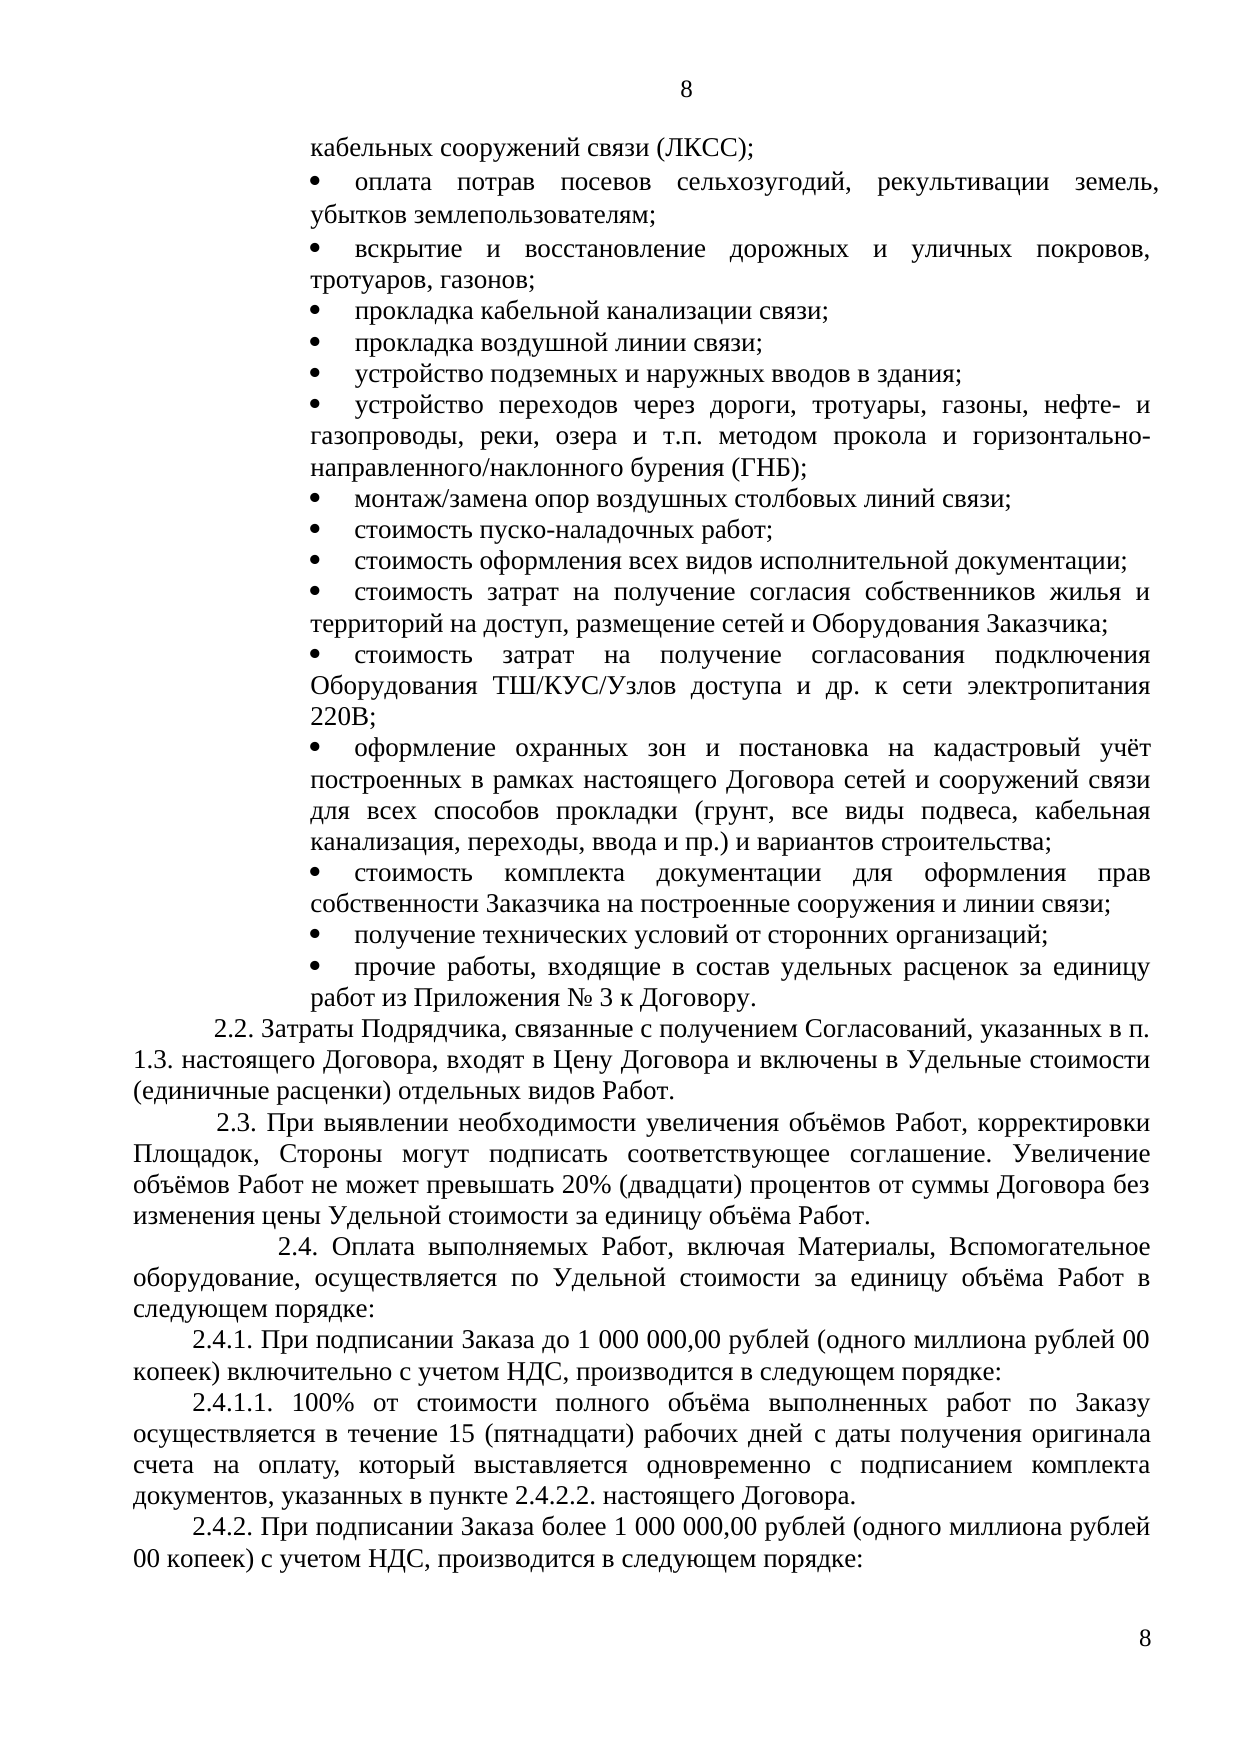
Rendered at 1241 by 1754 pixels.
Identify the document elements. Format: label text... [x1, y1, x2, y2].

text 2.4. Оплата выполняемых Работ, включая Материалы, Вспомогательное оборудование, осуществляется по Удельной стоимости за единицу объёма Работ в следующем порядке: [133, 1230, 1152, 1324]
list стоимость оформления всех видов исполнительной документации; [310, 544, 1152, 576]
text 2.4.1.1. 100% от стоимости полного объёма выполненных работ по Заказу осуществляется в течение 15 (пятнадцати) рабочих дней с даты получения оригинала счета на оплату, который выставляется одновременно с подписанием комплекта документов, указанных в пункте 2.4.2.2. настоящего Договора. [133, 1386, 1152, 1511]
list стоимость пуско-наладочных работ; [310, 513, 1152, 544]
list вскрытие и восстановление дорожных и уличных покровов, тротуаров, газонов; [310, 232, 1152, 294]
list оформление охранных зон и постановка на кадастровый учёт построенных в рамках настоящего Договора сетей и сооружений связи для всех способов прокладки (грунт, все виды подвеса, кабельная канализация, переходы, ввода и пр.) и вариантов строительства; [310, 731, 1152, 856]
list устройство подземных и наружных вводов в здания; [310, 357, 1152, 388]
list прокладка воздушной линии связи; [310, 326, 1152, 357]
text 2.4.1. При подписании Заказа до 1 000 000,00 рублей (одного миллиона рублей 00 копеек) включительно с учетом НДС, производится в следующем порядке: [133, 1324, 1152, 1386]
text 2.4.2. При подписании Заказа более 1 000 000,00 рублей (одного миллиона рублей 00 копеек) с учетом НДС, производится в следующем порядке: [133, 1511, 1152, 1573]
list стоимость затрат на получение согласования подключения Оборудования ТШ/КУС/Узлов доступа и др. к сети электропитания 220В; [310, 638, 1152, 731]
list получение технических условий от сторонних организаций; [310, 918, 1152, 950]
text 2.2. Затраты Подрядчика, связанные с получением Согласований, указанных в п. 1.3. настоящего Договора, входят в Цену Договора и включены в Удельные стоимости (единичные расценки) отдельных видов Работ. [133, 1012, 1152, 1106]
list стоимость комплекта документации для оформления прав собственности Заказчика на построенные сооружения и линии связи; [310, 856, 1152, 918]
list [310, 131, 1160, 162]
list монтаж/замена опор воздушных столбовых линий связи; [310, 482, 1152, 513]
list прочие работы, входящие в состав удельных расценок за единицу работ из Приложения № 3 к Договору. [310, 950, 1152, 1012]
list стоимость затрат на получение согласия собственников жилья и территорий на доступ, размещение сетей и Оборудования Заказчика; [310, 576, 1152, 638]
list прокладка кабельной канализации связи; [310, 294, 1152, 326]
list устройство переходов через дороги, тротуары, газоны, нефте- и газопроводы, реки, озера и т.п. методом прокола и горизонтально-направленного/наклонного бурения (ГНБ); [310, 388, 1152, 482]
text 2.3. При выявлении необходимости увеличения объёмов Работ, корректировки Площадок, Стороны могут подписать соответствующее соглашение. Увеличение объёмов Работ не может превышать 20% (двадцати) процентов от суммы Договора без изменения цены Удельной стоимости за единицу объёма Работ. [133, 1106, 1152, 1230]
list оплата потрав посевов сельхозугодий, рекультивации земель, убытков землепользователям; [310, 165, 1160, 230]
